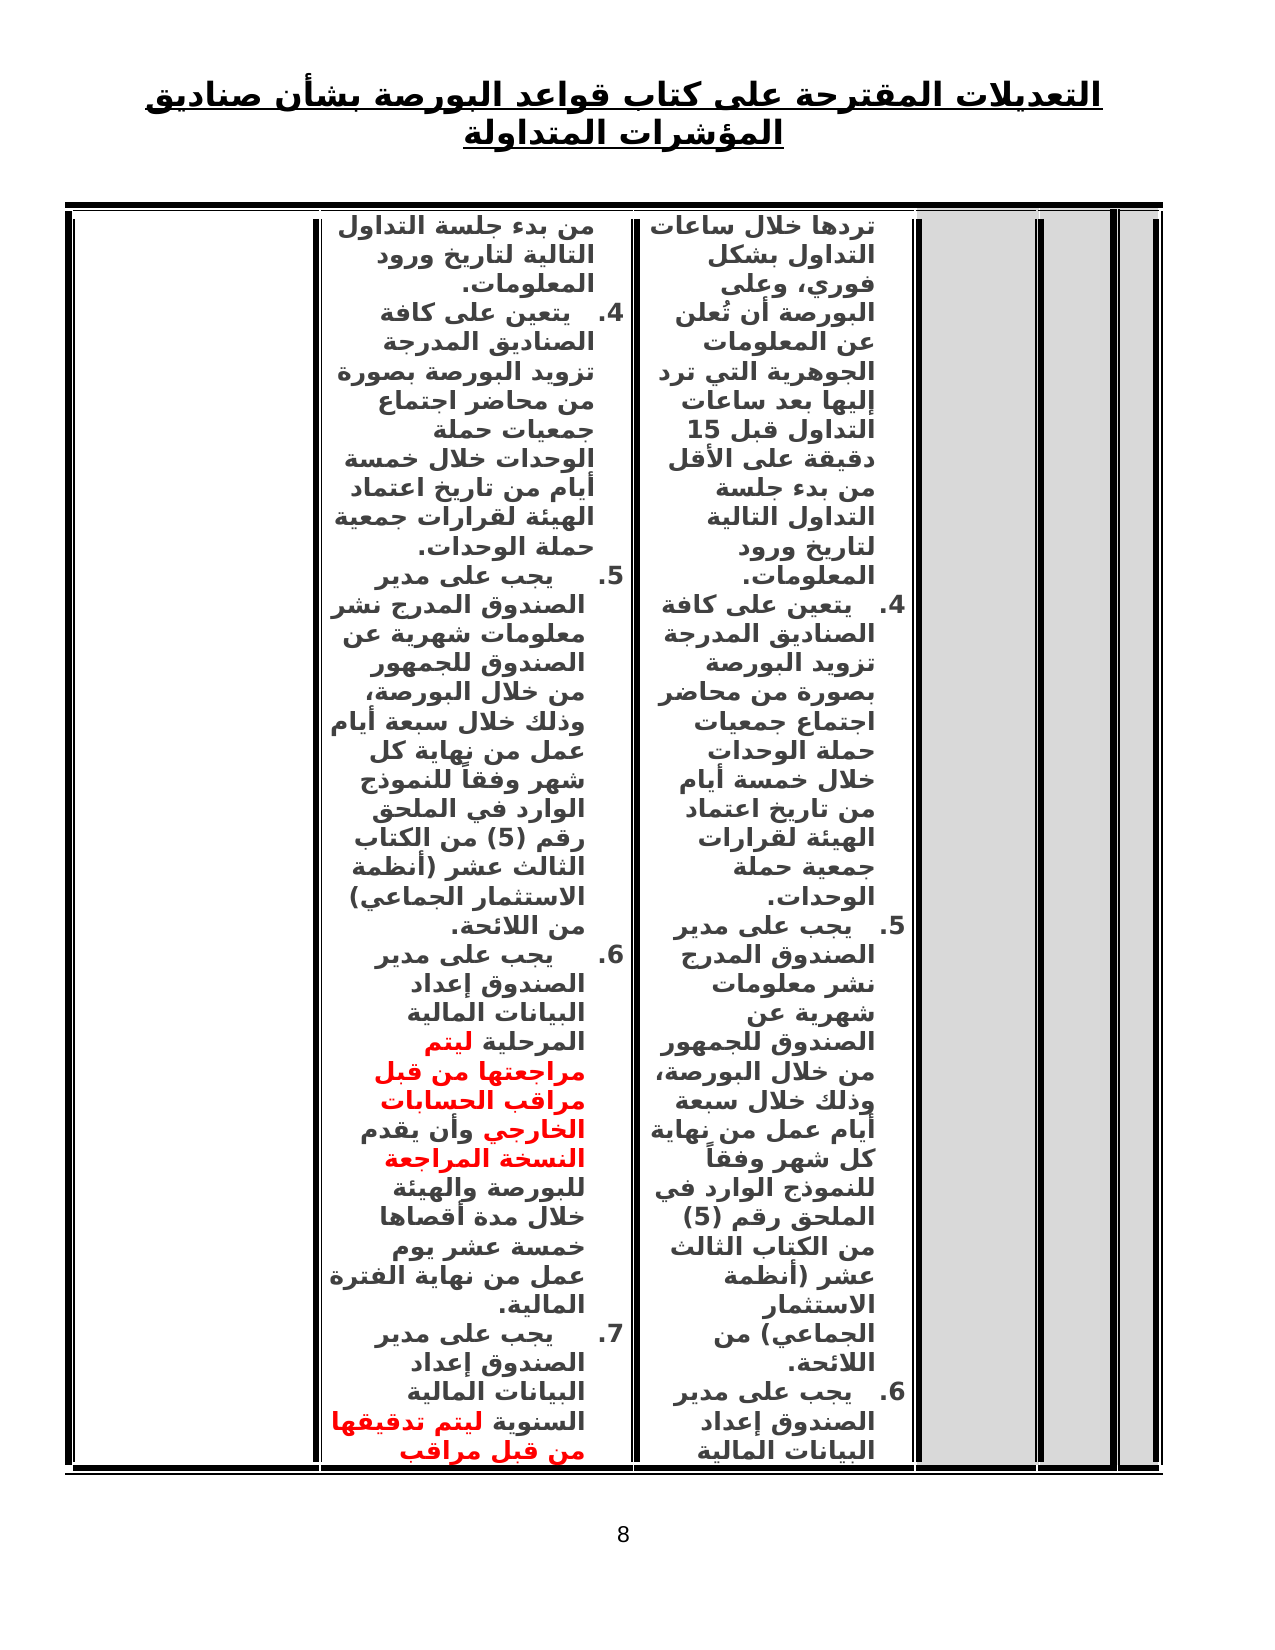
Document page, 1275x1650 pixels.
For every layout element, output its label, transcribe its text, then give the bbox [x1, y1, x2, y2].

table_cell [318, 208, 636, 1465]
table_cell [70, 208, 318, 1465]
table_cell 5 [1120, 211, 1158, 1465]
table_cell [636, 208, 917, 1465]
table_cell الفصل السابع [1040, 211, 1110, 1465]
table_cell تعديل المادة 7-12 [917, 208, 1039, 1465]
